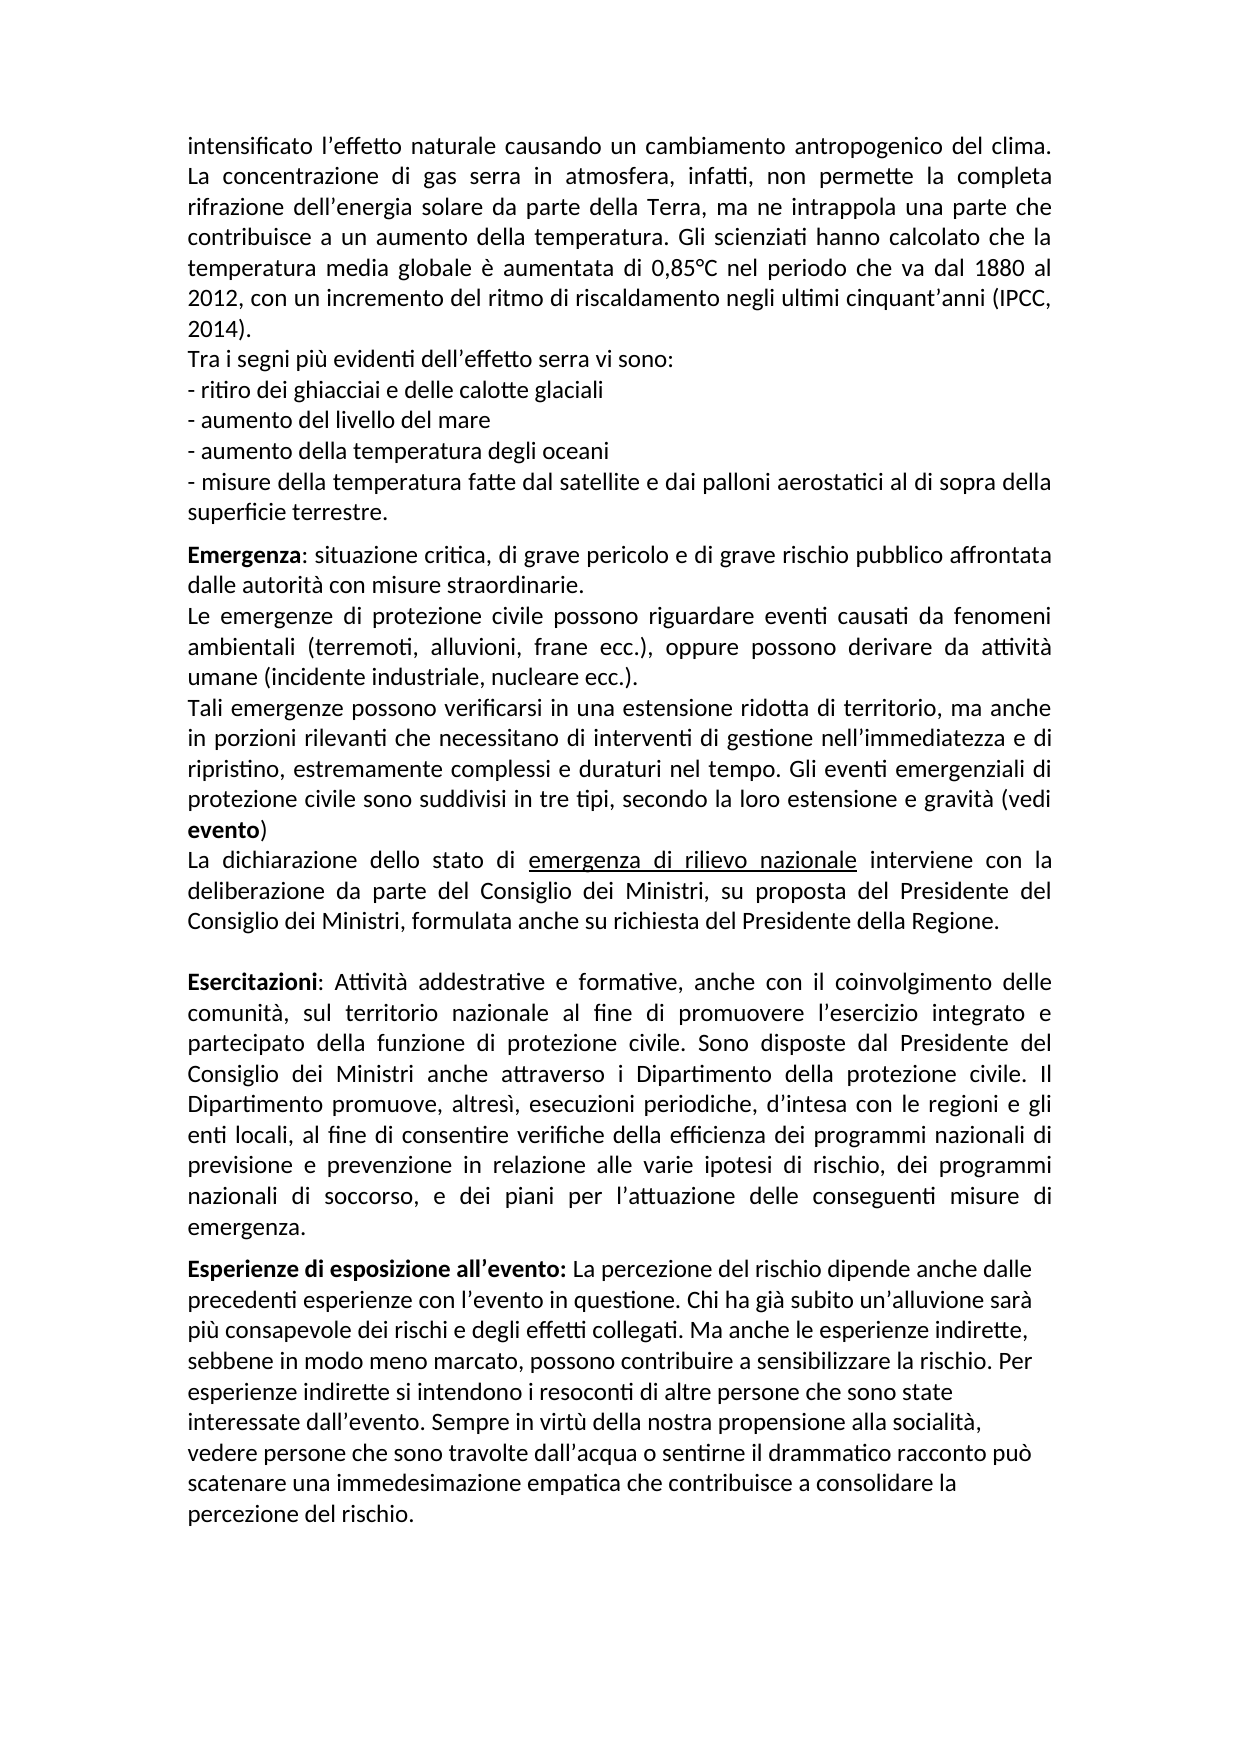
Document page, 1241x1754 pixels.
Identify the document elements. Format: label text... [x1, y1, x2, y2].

text - aumento della temperatura degli oceani [187, 435, 1053, 466]
text Emergenza: situazione critica, di grave pericolo e di grave rischio pubblico affrontata dalle autorità con misure straordinarie. [187, 539, 1053, 600]
text Tali emergenze possono verificarsi in una estensione ridotta di territorio, ma anche in porzioni rilevanti che necessitano di interventi di gestione nell’immediatezza e di ripristino, estremamente complessi e duraturi nel tempo. Gli eventi emergenziali di protezione civile sono suddivisi in tre tipi, secondo la loro estensione e gravità (vedi evento) [187, 692, 1053, 844]
text Le emergenze di protezione civile possono riguardare eventi causati da fenomeni ambientali (terremoti, alluvioni, frane ecc.), oppure possono derivare da attività umane (incidente industriale, nucleare ecc.). [187, 600, 1053, 692]
text Esercitazioni: Attività addestrative e formative, anche con il coinvolgimento delle comunità, sul territorio nazionale al fine di promuovere l’esercizio integrato e partecipato della funzione di protezione civile. Sono disposte dal Presidente del Consiglio dei Ministri anche attraverso i Dipartimento della protezione civile. Il Dipartimento promuove, altresì, esecuzioni periodiche, d’intesa con le regioni e gli enti locali, al fine di consentire verifiche della efficienza dei programmi nazionali di previsione e prevenzione in relazione alle varie ipotesi di rischio, dei programmi nazionali di soccorso, e dei piani per l’attuazione delle conseguenti misure di emergenza. [187, 966, 1053, 1241]
text - ritiro dei ghiacciai e delle calotte glaciali [187, 374, 1053, 404]
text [187, 130, 1053, 343]
text Tra i segni più evidenti dell’effetto serra vi sono: [187, 343, 1053, 374]
text Esperienze di esposizione all’evento: La percezione del rischio dipende anche dalle precedenti esperienze con l’evento in questione. Chi ha già subito un’alluvione sarà più consapevole dei rischi e degli effetti collegati. Ma anche le esperienze indirette, sebbene in modo meno marcato, possono contribuire a sensibilizzare la rischio. Per esperienze indirette si intendono i resoconti di altre persone che sono state interessate dall’evento. Sempre in virtù della nostra propensione alla socialità, vedere persone che sono travolte dall’acqua o sentirne il drammatico racconto può scatenare una immedesimazione empatica che contribuisce a consolidare la percezione del rischio. [187, 1254, 1053, 1528]
text - misure della temperatura fatte dal satellite e dai palloni aerostatici al di sopra della superficie terrestre. [187, 466, 1053, 527]
text La dichiarazione dello stato di emergenza di rilievo nazionale interviene con la deliberazione da parte del Consiglio dei Ministri, su proposta del Presidente del Consiglio dei Ministri, formulata anche su richiesta del Presidente della Regione. [187, 844, 1053, 936]
text - aumento del livello del mare [187, 404, 1053, 435]
